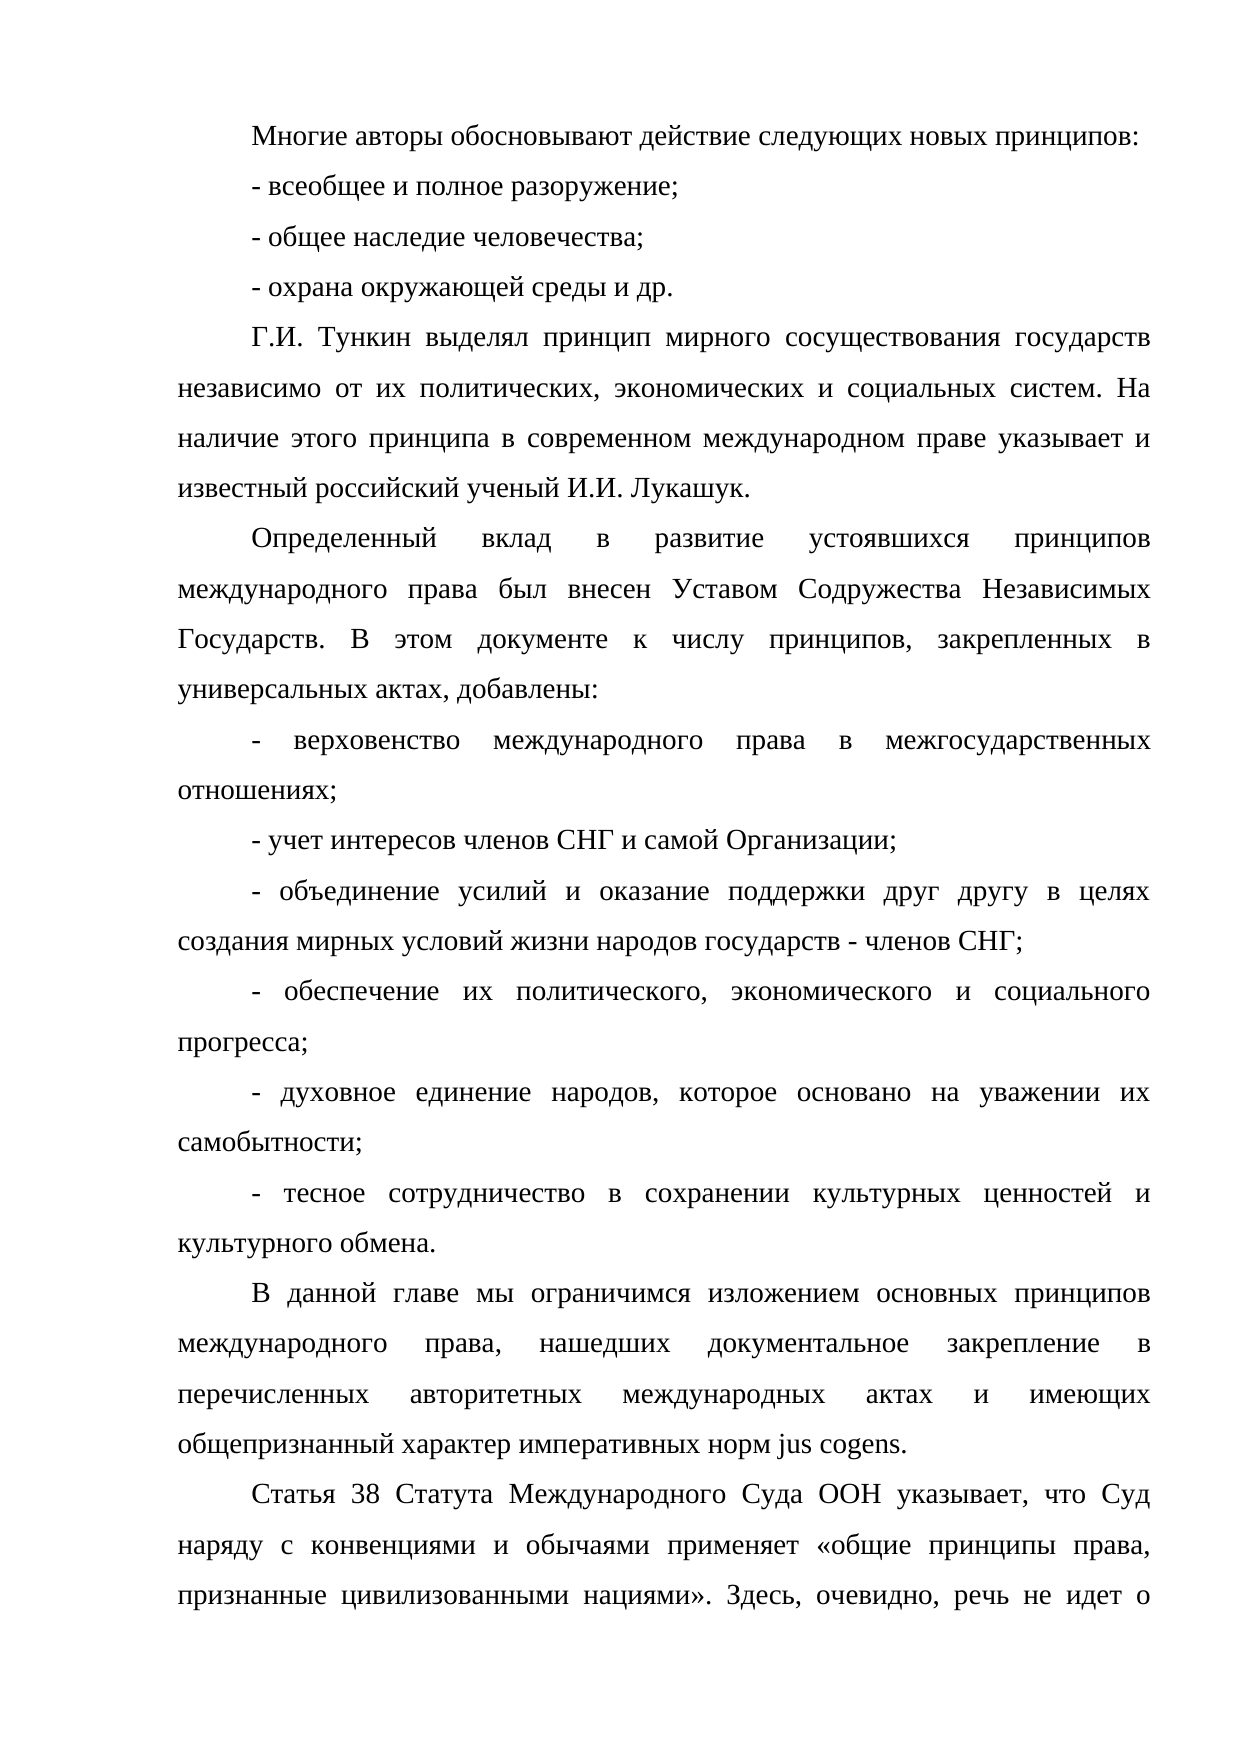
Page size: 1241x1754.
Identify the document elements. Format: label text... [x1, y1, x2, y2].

text В данной главе мы ограничимся изложением основных принципов международного права, нашедших документальное закрепление в перечисленных авторитетных международных актах и имеющих общепризнанный характер императивных норм jus cogens. [177, 1275, 1152, 1460]
text - обеспечение их политического, экономического и социального прогресса; [177, 973, 1152, 1057]
text - тесное сотрудничество в сохранении культурных ценностей и культурного обмена. [177, 1175, 1152, 1258]
text - объединение усилий и оказание поддержки друг другу в целях создания мирных условий жизни народов государств - членов СНГ; [177, 873, 1152, 957]
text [177, 1477, 1152, 1611]
text Определенный вклад в развитие устоявшихся принципов международного права был внесен Уставом Содружества Независимых Государств. В этом документе к числу принципов, закрепленных в универсальных актах, добавлены: [177, 521, 1152, 705]
text - охрана окружающей среды и др. [177, 269, 1152, 303]
text - учет интересов членов СНГ и самой Организации; [177, 822, 1152, 856]
text Многие авторы обосновывают действие следующих новых принципов: [177, 118, 1152, 152]
text - общее наследие человечества; [177, 219, 1152, 252]
text - духовное единение народов, которое основано на уважении их самобытности; [177, 1074, 1152, 1158]
text - всеобщее и полное разоружение; [177, 168, 1152, 202]
text - верховенство международного права в межгосударственных отношениях; [177, 722, 1152, 806]
text Г.И. Тункин выделял принцип мирного сосуществования государств независимо от их политических, экономических и социальных систем. На наличие этого принципа в современном международном праве указывает и известный российский ученый И.И. Лукашук. [177, 319, 1152, 504]
